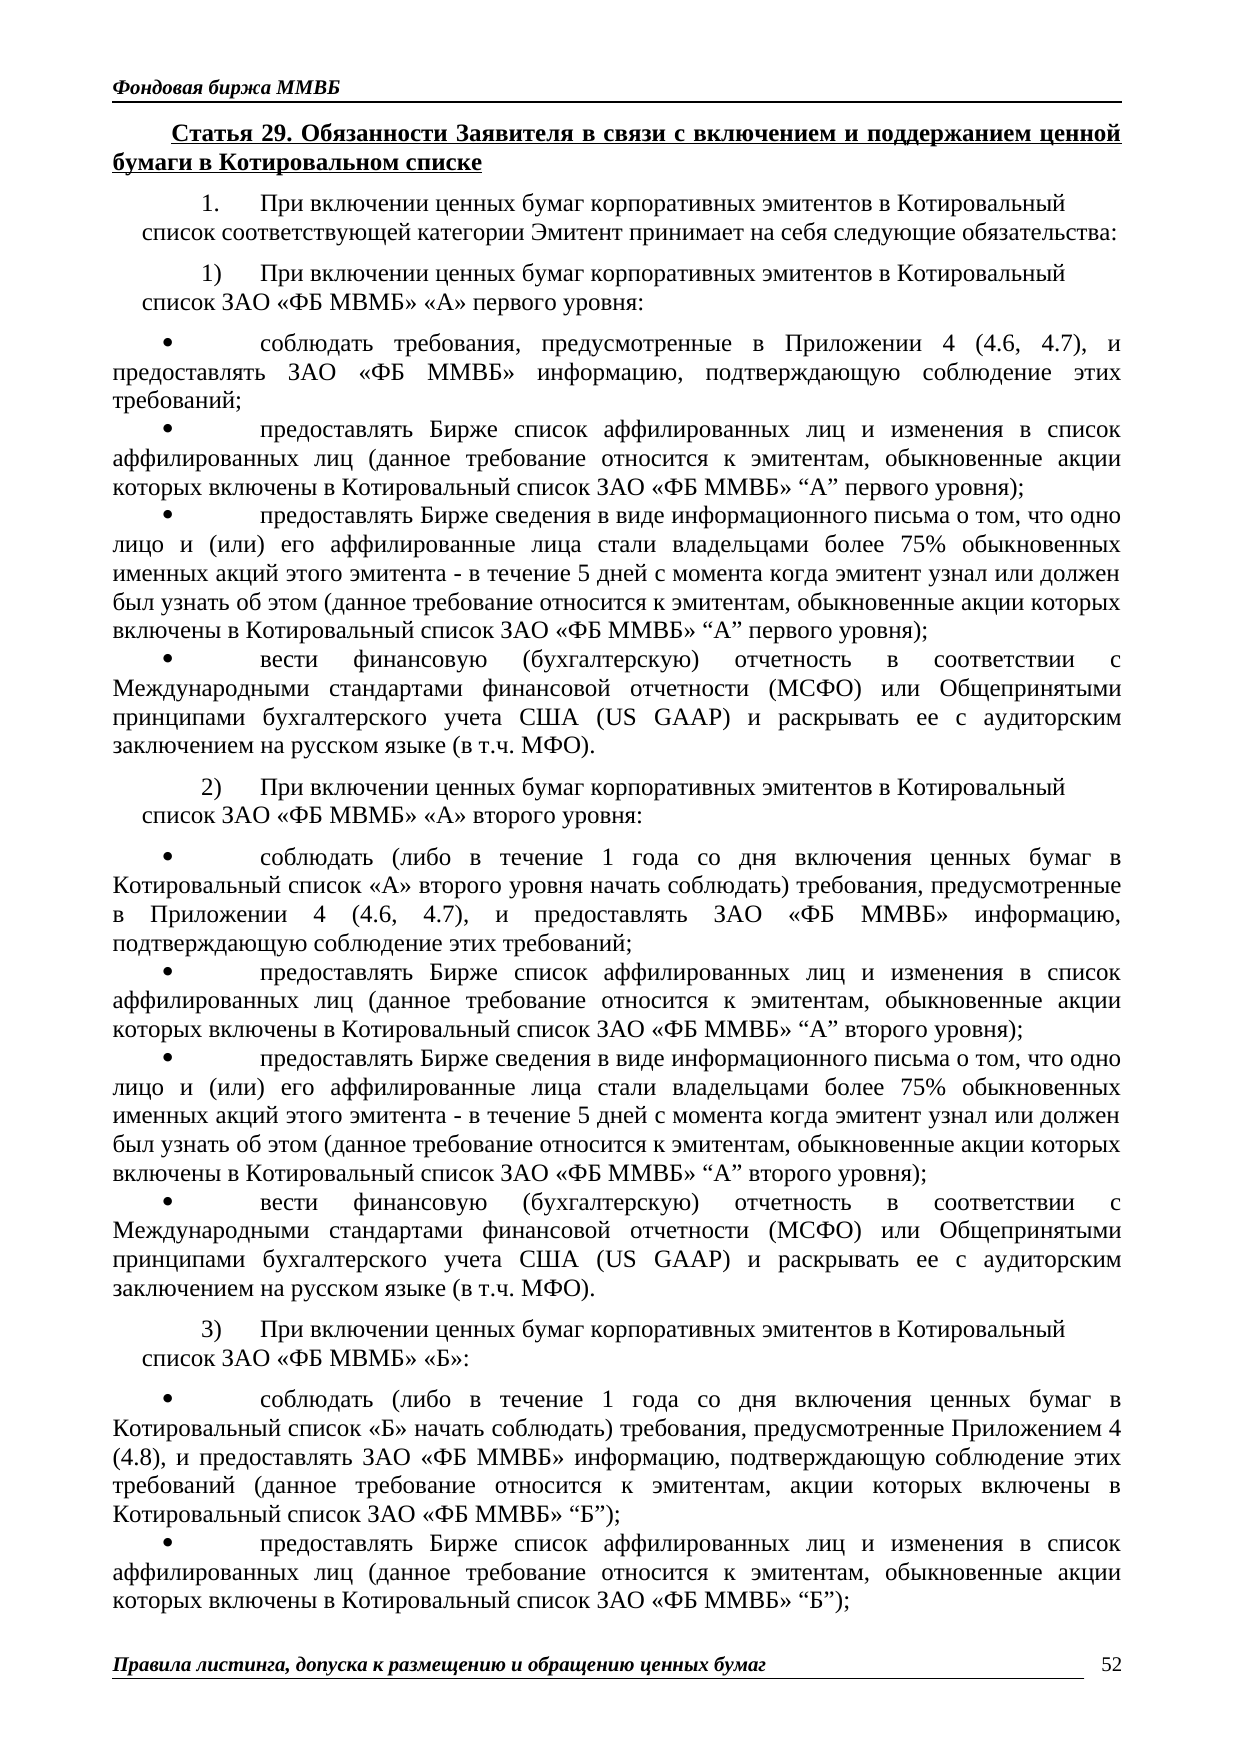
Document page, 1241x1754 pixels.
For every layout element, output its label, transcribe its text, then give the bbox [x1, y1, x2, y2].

text 2) При включении ценных бумаг корпоративных эмитентов в Котировальный список ЗАО «ФБ МВМБ» «А» второго уровня: [142, 772, 1122, 829]
list соблюдать (либо в течение 1 года со дня включения ценных бумаг в Котировальный список «Б» начать соблюдать) требования, предусмотренные Приложением 4 (4.8), и предоставлять ЗАО «ФБ ММВБ» информацию, подтверждающую соблюдение этих требований (данное требование относится к эмитентам, акции которых включены в Котировальный список ЗАО «ФБ ММВБ» “Б”); [112, 1384, 1122, 1528]
list вести финансовую (бухгалтерскую) отчетность в соответствии с Международными стандартами финансовой отчетности (МСФО) или Общепринятыми принципами бухгалтерского учета США (US GAAP) и раскрывать ее с аудиторским заключением на русском языке (в т.ч. МФО). [112, 644, 1122, 759]
list вести финансовую (бухгалтерскую) отчетность в соответствии с Международными стандартами финансовой отчетности (МСФО) или Общепринятыми принципами бухгалтерского учета США (US GAAP) и раскрывать ее с аудиторским заключением на русском языке (в т.ч. МФО). [112, 1187, 1122, 1302]
list предоставлять Бирже список аффилированных лиц и изменения в список аффилированных лиц (данное требование относится к эмитентам, обыкновенные акции которых включены в Котировальный список ЗАО «ФБ ММВБ» “А” второго уровня); [112, 957, 1122, 1043]
list предоставлять Бирже сведения в виде информационного письма о том, что одно лицо и (или) его аффилированные лица стали владельцами более 75% обыкновенных именных акций этого эмитента - в течение 5 дней с момента когда эмитент узнал или должен был узнать об этом (данное требование относится к эмитентам, обыкновенные акции которых включены в Котировальный список ЗАО «ФБ ММВБ» “А” первого уровня); [112, 501, 1122, 644]
list соблюдать (либо в течение 1 года со дня включения ценных бумаг в Котировальный список «А» второго уровня начать соблюдать) требования, предусмотренные в Приложении 4 (4.6, 4.7), и предоставлять ЗАО «ФБ ММВБ» информацию, подтверждающую соблюдение этих требований; [112, 842, 1122, 957]
text 1) При включении ценных бумаг корпоративных эмитентов в Котировальный список ЗАО «ФБ МВМБ» «А» первого уровня: [142, 258, 1122, 316]
subtitle Статья 29. Обязанности Заявителя в связи с включением и поддержанием ценной бумаги в Котировальном списке [112, 118, 1122, 176]
list предоставлять Бирже список аффилированных лиц и изменения в список аффилированных лиц (данное требование относится к эмитентам, обыкновенные акции которых включены в Котировальный список ЗАО «ФБ ММВБ» “А” первого уровня); [112, 414, 1122, 501]
list соблюдать требования, предусмотренные в Приложении 4 (4.6, 4.7), и предоставлять ЗАО «ФБ ММВБ» информацию, подтверждающую соблюдение этих требований; [112, 328, 1122, 414]
text 1. При включении ценных бумаг корпоративных эмитентов в Котировальный список соответствующей категории Эмитент принимает на себя следующие обязательства: [142, 188, 1122, 246]
list предоставлять Бирже список аффилированных лиц и изменения в список аффилированных лиц (данное требование относится к эмитентам, обыкновенные акции которых включены в Котировальный список ЗАО «ФБ ММВБ» “Б”); [112, 1528, 1122, 1614]
list предоставлять Бирже сведения в виде информационного письма о том, что одно лицо и (или) его аффилированные лица стали владельцами более 75% обыкновенных именных акций этого эмитента - в течение 5 дней с момента когда эмитент узнал или должен был узнать об этом (данное требование относится к эмитентам, обыкновенные акции которых включены в Котировальный список ЗАО «ФБ ММВБ» “А” второго уровня); [112, 1043, 1122, 1187]
text 3) При включении ценных бумаг корпоративных эмитентов в Котировальный список ЗАО «ФБ МВМБ» «Б»: [142, 1314, 1122, 1372]
